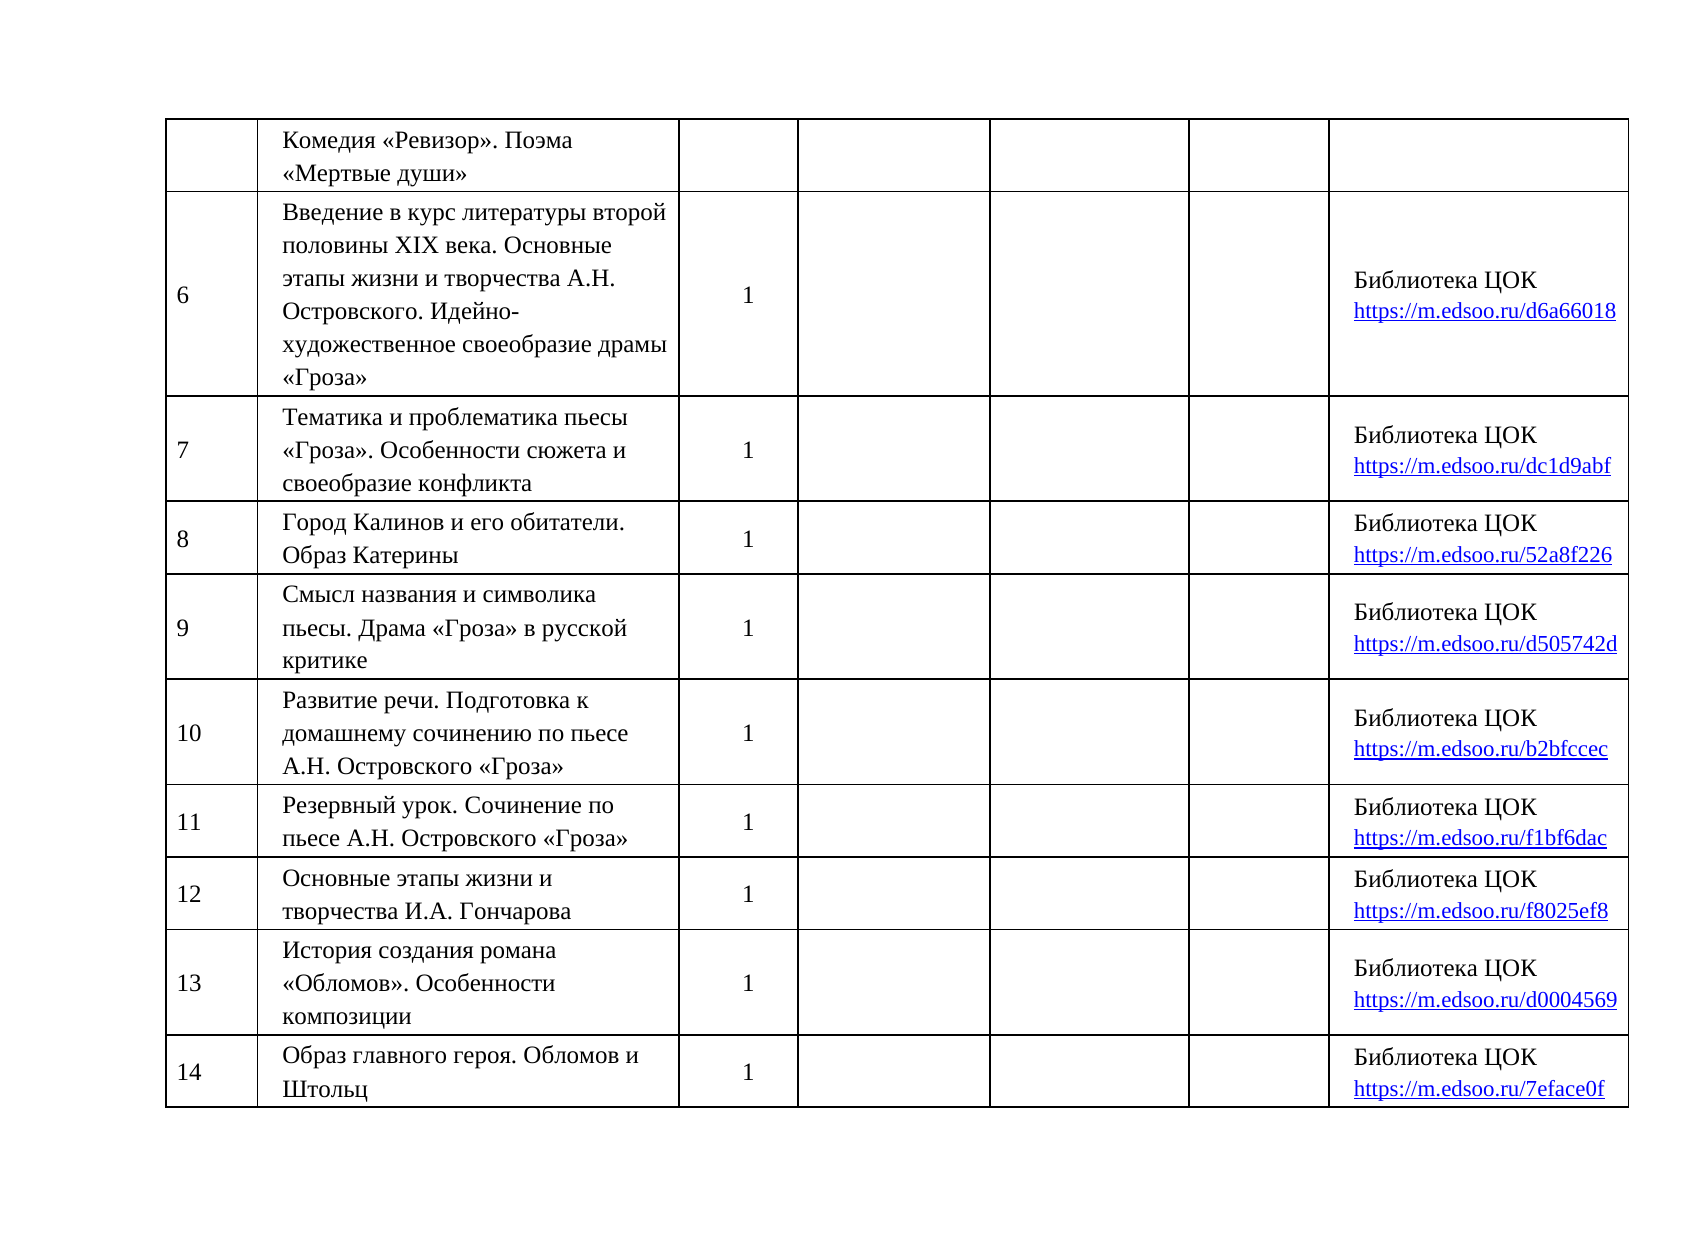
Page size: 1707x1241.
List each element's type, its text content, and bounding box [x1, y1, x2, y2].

table_cell [799, 785, 989, 856]
table_cell Смысл названия и символика пьесы. Драма «Гроза» в русской критике [258, 575, 678, 678]
table_cell [1190, 575, 1328, 678]
table_cell [799, 575, 989, 678]
table_cell 7 [167, 397, 257, 500]
table_cell 1 [680, 785, 797, 856]
table_cell [1190, 858, 1328, 928]
table_cell 1 [680, 120, 797, 191]
table_cell 1 [680, 680, 797, 784]
table_cell 6 [167, 192, 257, 395]
table_cell [799, 192, 989, 395]
table_cell Город Калинов и его обитатели. Образ Катерины [258, 502, 678, 573]
table_cell [799, 397, 989, 500]
table_cell [799, 502, 989, 573]
table_cell 1 [680, 1036, 797, 1106]
table_cell Основные этапы жизни и творчества И.А. Гончарова [258, 858, 678, 928]
table_cell [1190, 397, 1328, 500]
table_cell Библиотека ЦОК https://m.edsoo.ru/52a8f226 [1330, 502, 1628, 573]
table_cell Библиотека ЦОК https://m.edsoo.ru/f8025ef8 [1330, 858, 1628, 928]
table_cell [991, 502, 1188, 573]
table_cell 8 [167, 502, 257, 573]
table_cell [991, 1036, 1188, 1106]
table_cell Развитие речи. Подготовка к домашнему сочинению по пьесе А.Н. Островского «Гроза» [258, 680, 678, 784]
table_cell 1 [680, 502, 797, 573]
table_cell [1190, 1036, 1328, 1106]
table_cell 1 [680, 858, 797, 928]
table_cell 12 [167, 858, 257, 928]
table_cell [991, 930, 1188, 1034]
table_cell 1 [680, 575, 797, 678]
table_cell [991, 680, 1188, 784]
table_cell [991, 575, 1188, 678]
table_cell [1190, 502, 1328, 573]
table_cell 13 [167, 930, 257, 1034]
table_cell 9 [167, 575, 257, 678]
table_cell [991, 397, 1188, 500]
table_cell [799, 930, 989, 1034]
table_cell Библиотека ЦОК https://m.edsoo.ru/7eface0f [1330, 1036, 1628, 1106]
table_cell 14 [167, 1036, 257, 1106]
table_cell [991, 785, 1188, 856]
table_cell Библиотека ЦОК https://m.edsoo.ru/d6a66018 [1330, 192, 1628, 395]
table_cell [1190, 680, 1328, 784]
table_cell [1330, 120, 1628, 191]
table_cell 11 [167, 785, 257, 856]
table_cell Библиотека ЦОК https://m.edsoo.ru/d0004569 [1330, 930, 1628, 1034]
table_cell [1190, 930, 1328, 1034]
table_cell Библиотека ЦОК https://m.edsoo.ru/dc1d9abf [1330, 397, 1628, 500]
table_cell Образ главного героя. Обломов и Штольц [258, 1036, 678, 1106]
table_cell 5 [167, 120, 257, 191]
table_cell [799, 858, 989, 928]
table_cell [991, 192, 1188, 395]
table_cell [1190, 120, 1328, 191]
table_cell [1190, 785, 1328, 856]
table_cell 1 [680, 192, 797, 395]
table_cell 10 [167, 680, 257, 784]
table_cell Библиотека ЦОК https://m.edsoo.ru/f1bf6dac [1330, 785, 1628, 856]
table_cell [799, 120, 989, 191]
table_cell Резервный урок. Cочинение по пьесе А.Н. Островского «Гроза» [258, 785, 678, 856]
table_cell [1190, 192, 1328, 395]
table_cell Библиотека ЦОК https://m.edsoo.ru/d505742d [1330, 575, 1628, 678]
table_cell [258, 120, 678, 191]
table_cell Библиотека ЦОК https://m.edsoo.ru/b2bfccec [1330, 680, 1628, 784]
table_cell [991, 858, 1188, 928]
table_cell 1 [680, 930, 797, 1034]
table_cell История создания романа «Обломов». Особенности композиции [258, 930, 678, 1034]
table_cell Введение в курс литературы второй половины ХIX века. Основные этапы жизни и творчества А.Н. Островского. Идейно-художественное своеобразие драмы «Гроза» [258, 192, 678, 395]
table_cell Тематика и проблематика пьесы «Гроза». Особенности сюжета и своеобразие конфликта [258, 397, 678, 500]
table_cell [991, 120, 1188, 191]
table_cell 1 [680, 397, 797, 500]
table_cell [799, 680, 989, 784]
table_cell [799, 1036, 989, 1106]
